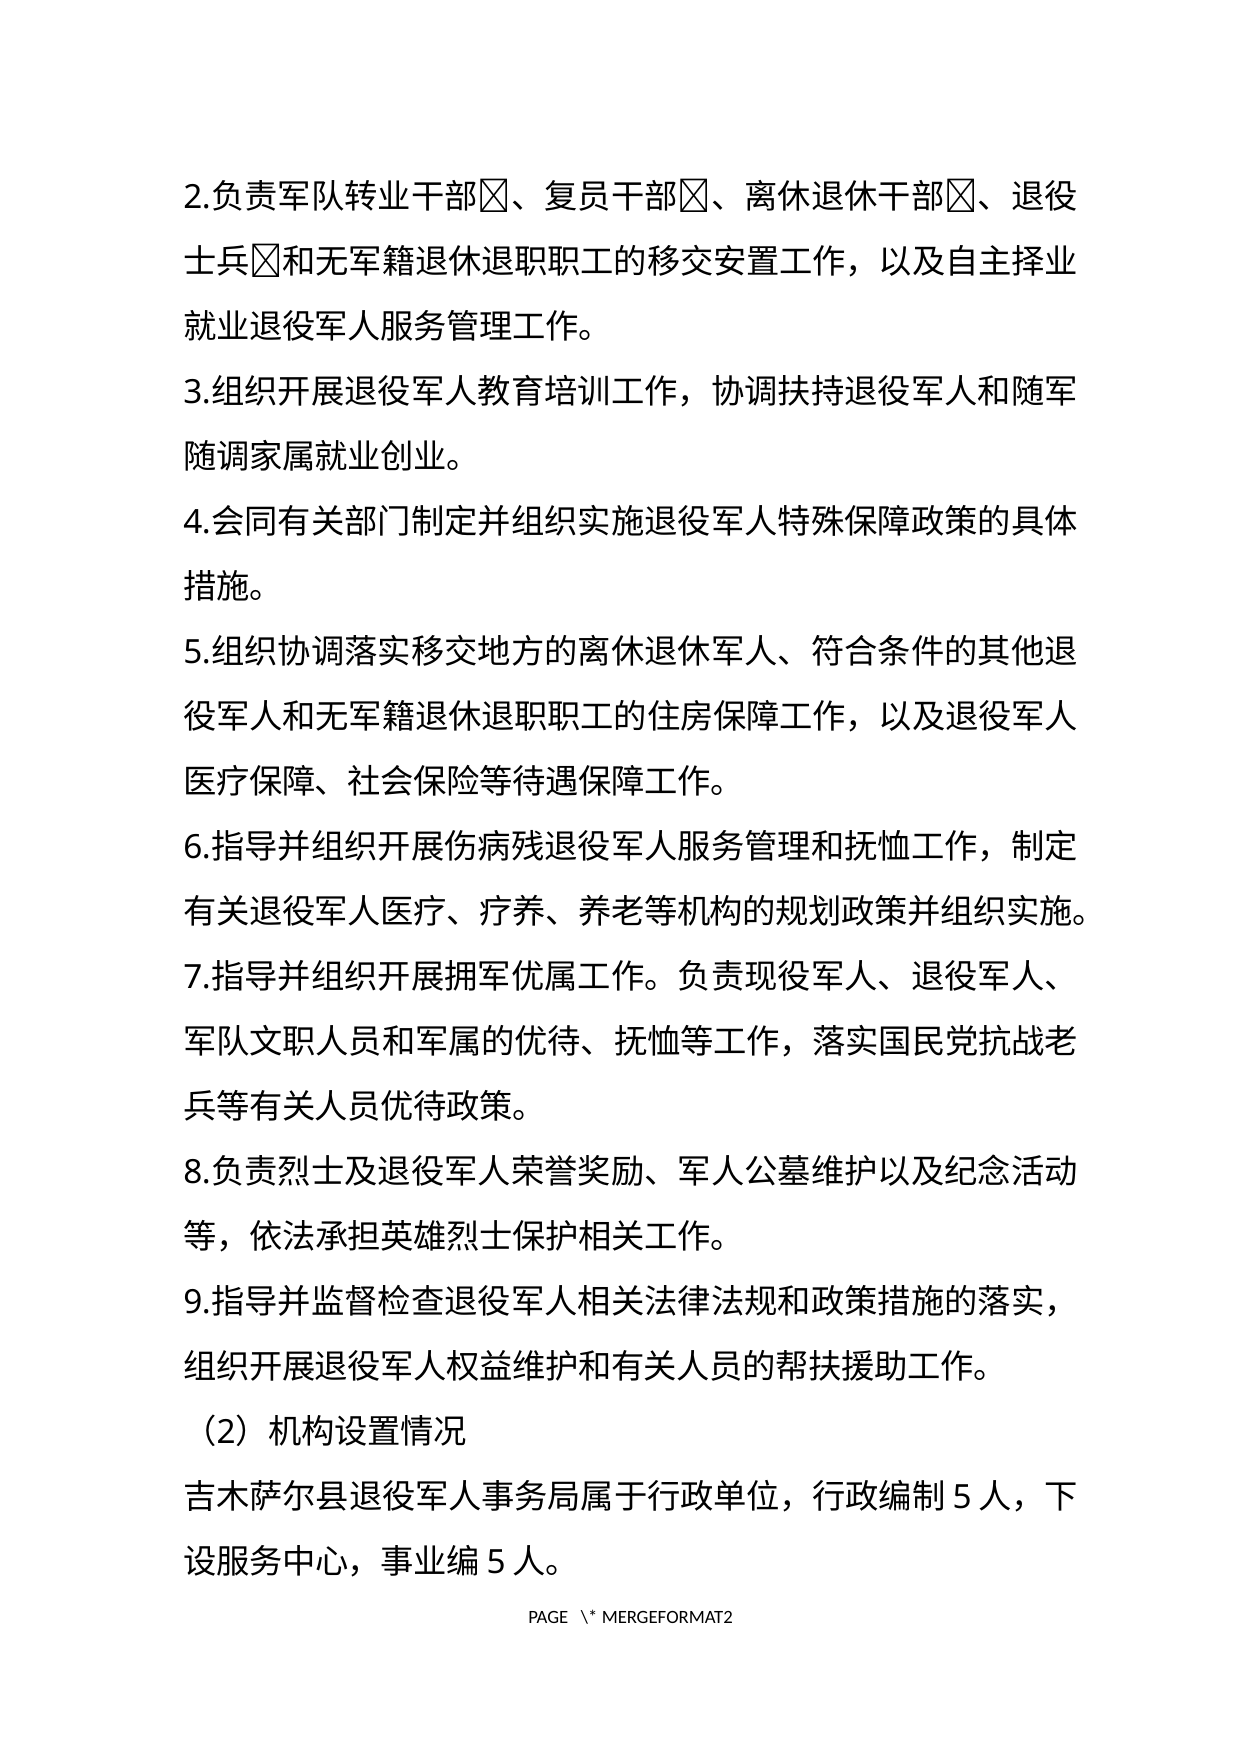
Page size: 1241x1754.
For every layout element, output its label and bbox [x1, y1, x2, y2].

text [183, 162, 1078, 1592]
